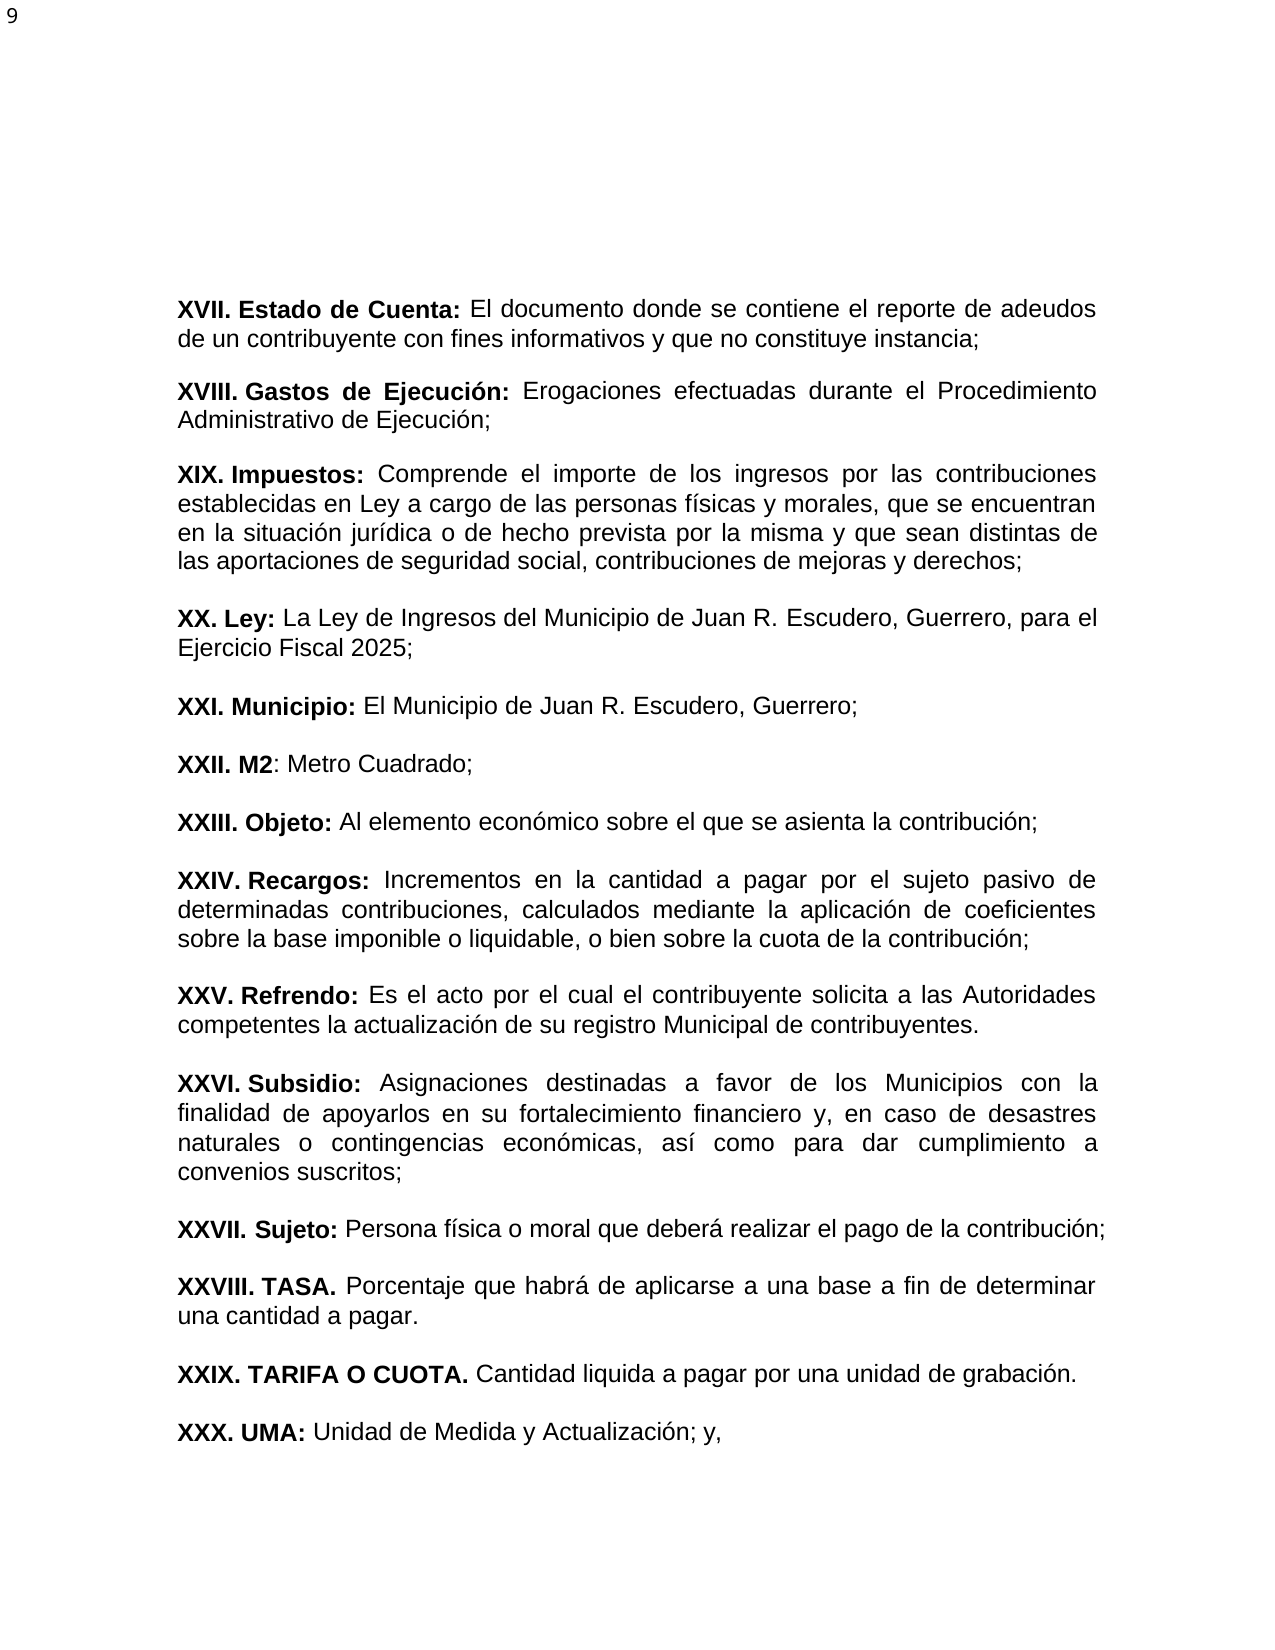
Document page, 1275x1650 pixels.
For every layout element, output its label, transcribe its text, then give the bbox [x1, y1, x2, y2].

list Sujeto: Persona física o moral que deberá realizar el pago de la contribución; [177, 1214, 1223, 1244]
list Gastos de Ejecución: Erogaciones efectuadas durante el Procedimiento Administrativo de Ejecución; [177, 378, 1098, 434]
list UMA: Unidad de Medida y Actualización; y, [177, 1417, 1223, 1447]
list Refrendo: Es el acto por el cual el contribuyente solicita a las Autoridades competentes la actualización de su registro Municipal de contribuyentes. [177, 981, 1097, 1039]
list Impuestos: Comprende el importe de los ingresos por las contribuciones establecidas en Ley a cargo de las personas físicas y morales, que se encuentran en la situación jurídica o de hecho prevista por la misma y que sean distintas de las aportaciones de seguridad social, contribuciones de mejoras y derechos; [177, 459, 1098, 575]
list Recargos: Incrementos en la cantidad a pagar por el sujeto pasivo de determinadas contribuciones, calculados mediante la aplicación de coeficientes sobre la base imponible o liquidable, o bien sobre la cuota de la contribución; [177, 865, 1098, 952]
list Ley: La Ley de Ingresos del Municipio de Juan R. Escudero, Guerrero, para el Ejercicio Fiscal 2025; [177, 604, 1097, 662]
list TASA. Porcentaje que habrá de aplicarse a una base a fin de determinar una cantidad a pagar. [177, 1272, 1097, 1330]
list Municipio: El Municipio de Juan R. Escudero, Guerrero; [177, 691, 1223, 721]
list Objeto: Al elemento económico sobre el que se asienta la contribución; [177, 807, 1223, 837]
list Subsidio: Asignaciones destinadas a favor de los Municipios con la finalidad de apoyarlos en su fortalecimiento financiero y, en caso de desastres naturales o contingencias económicas, así como para dar cumplimiento a convenios suscritos; [177, 1068, 1098, 1185]
list M2: Metro Cuadrado; [177, 749, 1223, 779]
list Estado de Cuenta: El documento donde se contiene el reporte de adeudos de un contribuyente con fines informativos y que no constituye instancia; [177, 295, 1098, 353]
list TARIFA O CUOTA. Cantidad liquida a pagar por una unidad de grabación. [177, 1359, 1223, 1389]
